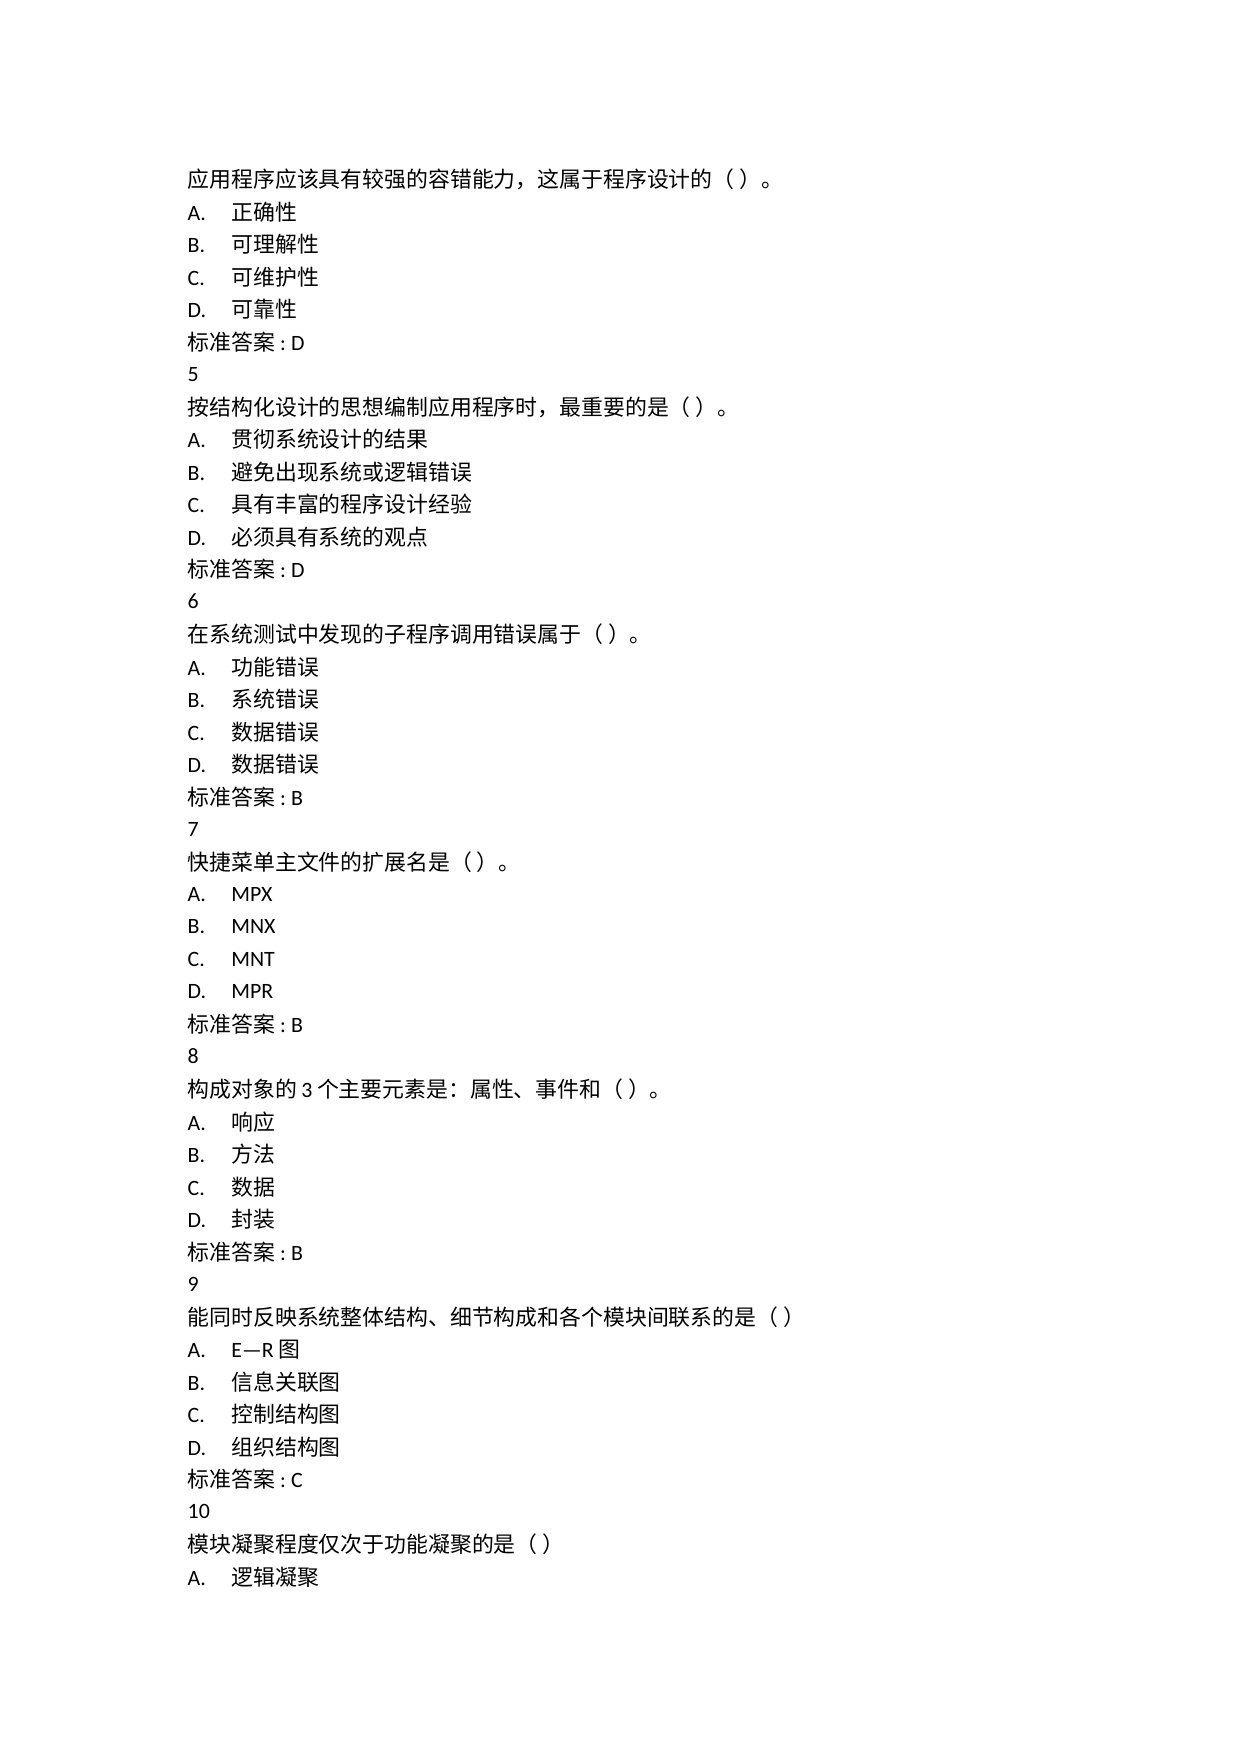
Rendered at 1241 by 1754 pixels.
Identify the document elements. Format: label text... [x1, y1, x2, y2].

text C. MNT [187, 942, 1053, 974]
text 10 [187, 1494, 1053, 1527]
text 标准答案 : B [187, 1007, 1053, 1039]
text A. 响应 [187, 1104, 1053, 1137]
text A. 正确性 [187, 194, 1053, 227]
text C. 具有丰富的程序设计经验 [187, 487, 1053, 519]
text A. E—R图 [187, 1332, 1053, 1364]
text 标准答案 : C [187, 1462, 1053, 1494]
text C. 可维护性 [187, 259, 1053, 292]
text B. 系统错误 [187, 682, 1053, 714]
text 快捷菜单主文件的扩展名是（ ）。 [187, 844, 1053, 877]
text B. 避免出现系统或逻辑错误 [187, 454, 1053, 487]
text 标准答案 : D [187, 324, 1053, 357]
text 模块凝聚程度仅次于功能凝聚的是（ ） [187, 1527, 1053, 1559]
text 应用程序应该具有较强的容错能力，这属于程序设计的（ ）。 [187, 162, 1053, 194]
text 7 [187, 812, 1053, 844]
text 9 [187, 1267, 1053, 1299]
text D. 可靠性 [187, 292, 1053, 324]
text A. MPX [187, 877, 1053, 909]
text A. 贯彻系统设计的结果 [187, 422, 1053, 454]
text D. 封装 [187, 1202, 1053, 1234]
text 能同时反映系统整体结构、细节构成和各个模块间联系的是（ ） [187, 1299, 1053, 1332]
text 标准答案 : D [187, 552, 1053, 584]
text B. 可理解性 [187, 227, 1053, 259]
text A. 逻辑凝聚 [187, 1559, 1053, 1592]
text B. 方法 [187, 1137, 1053, 1169]
text A. 功能错误 [187, 649, 1053, 682]
text 标准答案 : B [187, 779, 1053, 812]
text D. 组织结构图 [187, 1429, 1053, 1462]
text B. MNX [187, 909, 1053, 942]
text C. 控制结构图 [187, 1397, 1053, 1429]
text 5 [187, 357, 1053, 389]
text C. 数据错误 [187, 714, 1053, 747]
text 在系统测试中发现的子程序调用错误属于（ ）。 [187, 617, 1053, 649]
text D. MPR [187, 974, 1053, 1007]
text D. 数据错误 [187, 747, 1053, 779]
text 8 [187, 1039, 1053, 1072]
text 按结构化设计的思想编制应用程序时，最重要的是（ ）。 [187, 389, 1053, 422]
text D. 必须具有系统的观点 [187, 519, 1053, 552]
text 构成对象的3个主要元素是：属性、事件和（ ）。 [187, 1072, 1053, 1104]
text 标准答案 : B [187, 1234, 1053, 1267]
text C. 数据 [187, 1169, 1053, 1202]
text B. 信息关联图 [187, 1364, 1053, 1397]
text 6 [187, 584, 1053, 617]
